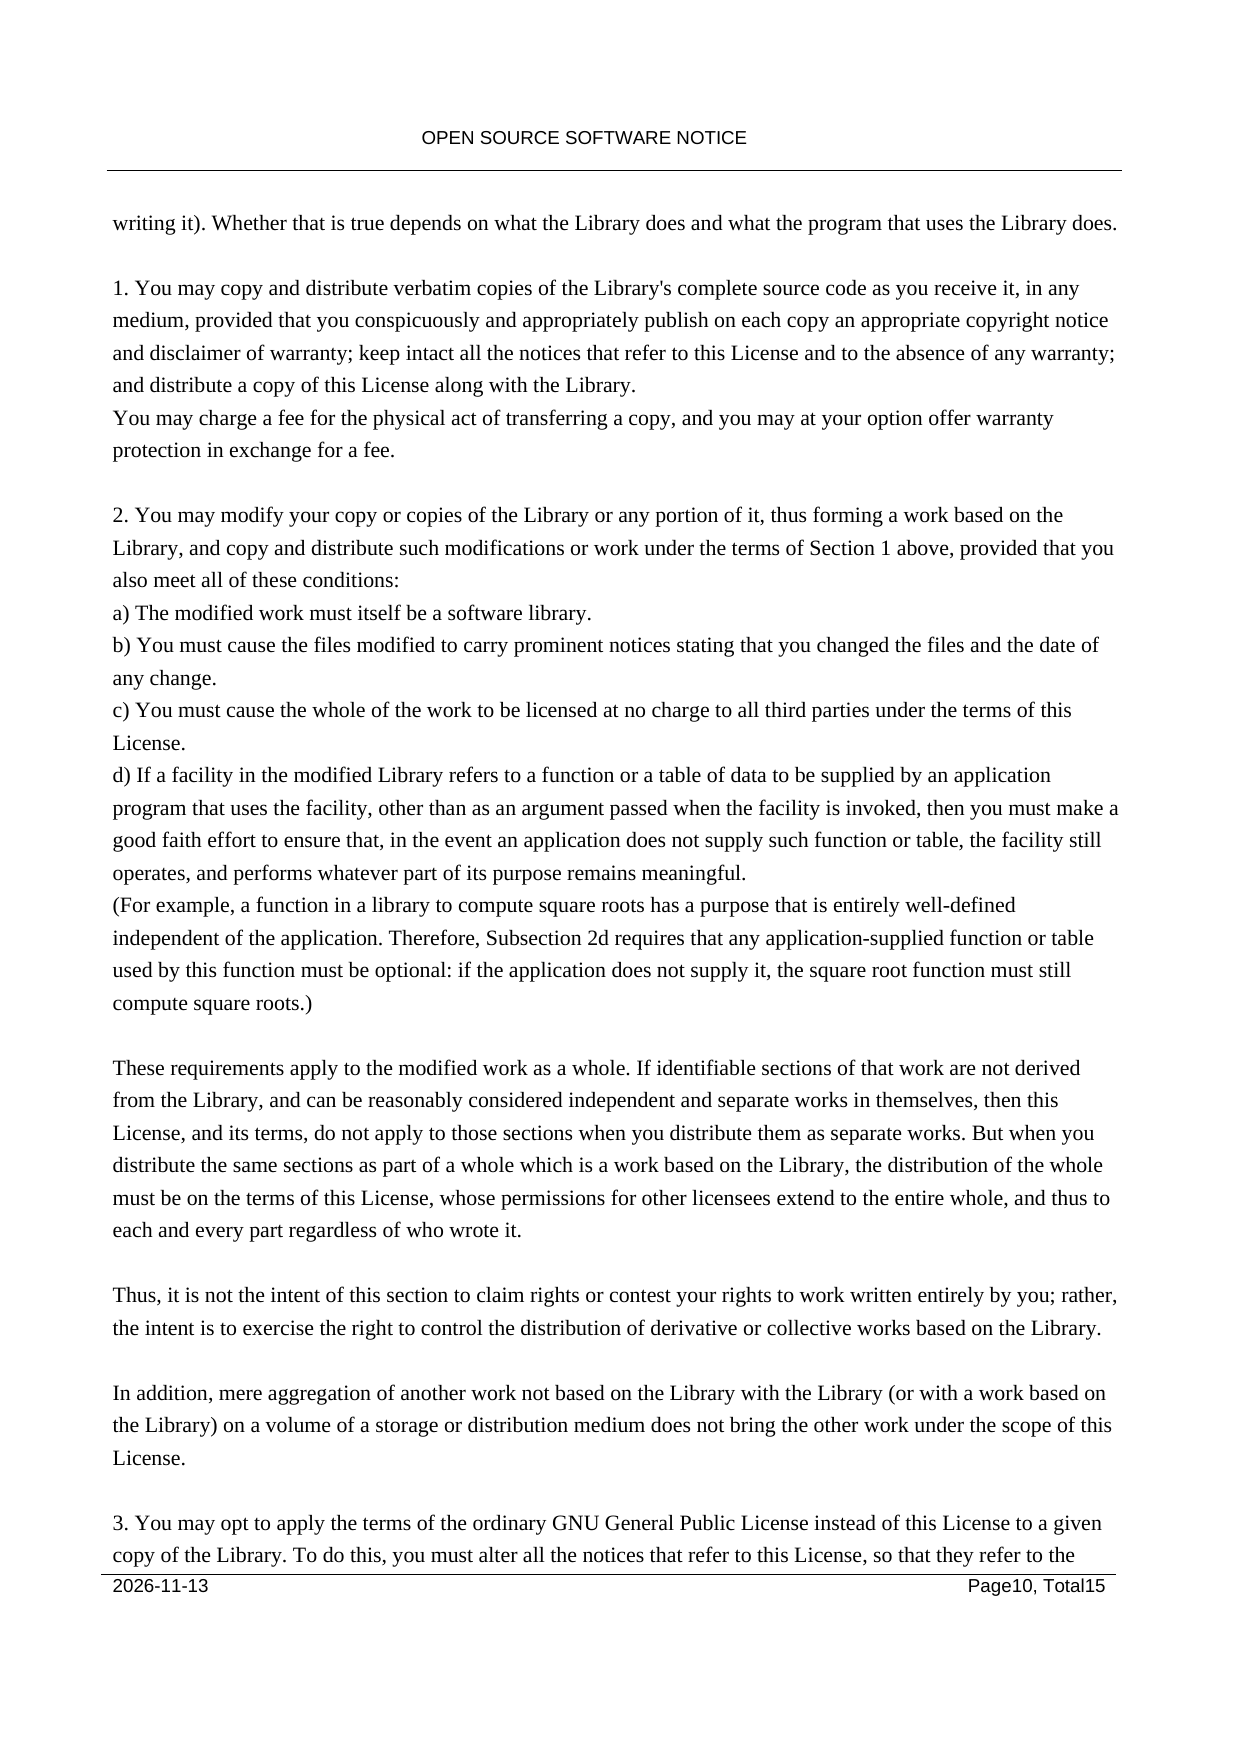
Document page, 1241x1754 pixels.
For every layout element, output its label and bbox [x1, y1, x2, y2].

text [112, 206, 1128, 1571]
